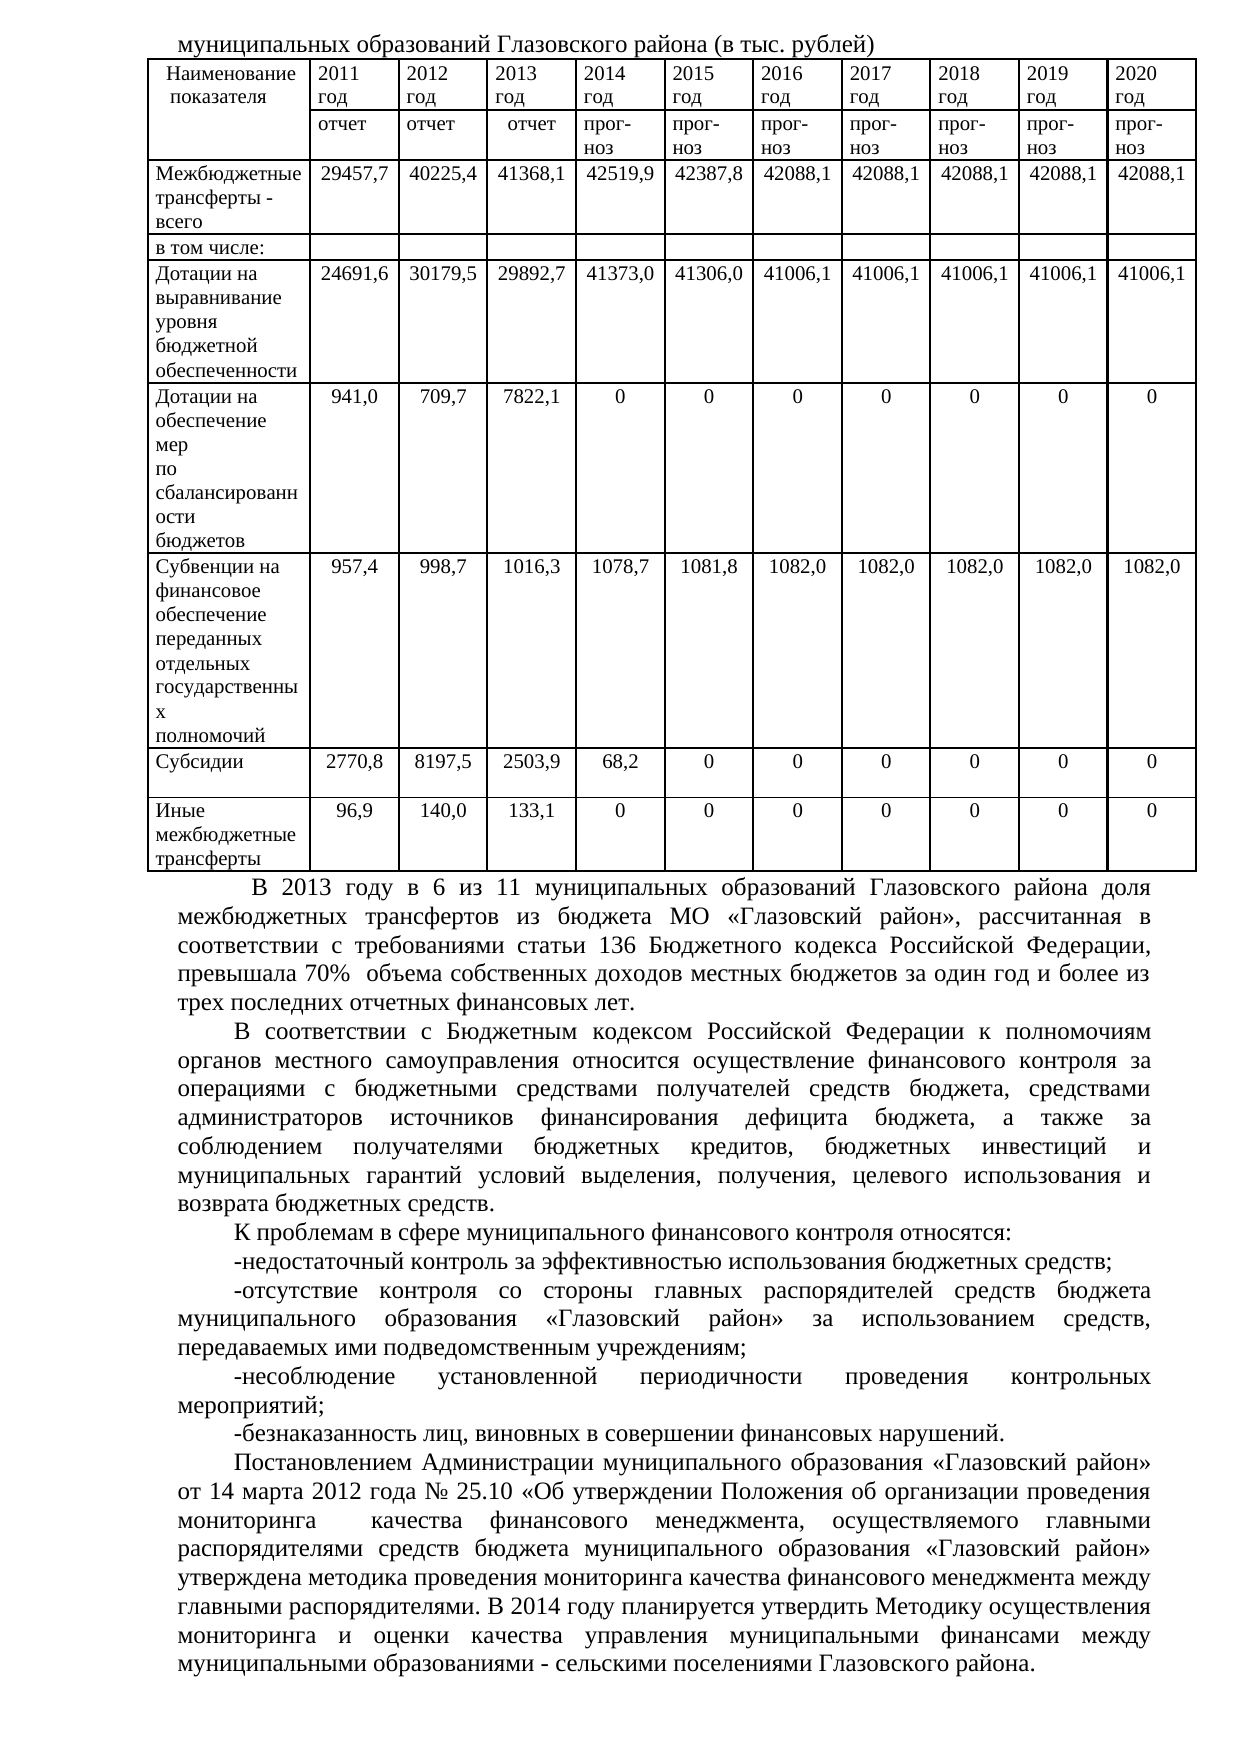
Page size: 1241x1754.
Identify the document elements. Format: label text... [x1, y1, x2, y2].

table_cell 0 [931, 384, 1018, 552]
table_cell 41368,1 [488, 161, 575, 233]
table_cell 1016,3 [488, 554, 575, 747]
table_header 2011 год [311, 60, 398, 108]
table_cell прог-ноз [754, 111, 841, 159]
table_cell [577, 235, 664, 259]
text Постановлением Администрации муниципального образования «Глазовский район» от 14 марта 2012 года № 25.10 «Об утверждении Положения об организации проведения мониторинга качества финансового менеджмента, осуществляемого главными распорядителями средств бюджета муниципального образования «Глазовский район» утверждена методика проведения мониторинга качества финансового менеджмента между главными распорядителями. В 2014 году планируется утвердить Методику осуществления мониторинга и оценки качества управления муниципальными финансами между муниципальными образованиями - сельскими поселениями Глазовского района. [177, 1447, 1152, 1677]
table_cell [1020, 235, 1106, 259]
table_cell прог- ноз [1109, 111, 1195, 159]
table_cell 0 [1020, 749, 1106, 797]
table_header 2015 год [666, 60, 752, 108]
table_cell [666, 235, 752, 259]
table_cell 941,0 [311, 384, 398, 552]
table_cell 0 [1109, 798, 1195, 870]
table_cell 133,1 [488, 798, 575, 870]
table_cell 30179,5 [400, 261, 486, 382]
table_cell 1082,0 [1020, 554, 1106, 747]
table_header 2017 год [843, 60, 929, 108]
table_header 2016 год [754, 60, 841, 108]
text -безнаказанность лиц, виновных в совершении финансовых нарушений. [177, 1418, 1152, 1447]
table_cell [843, 235, 929, 259]
table_cell 1082,0 [843, 554, 929, 747]
table_header 2012 год [400, 60, 486, 108]
table_header 2014 год [577, 60, 664, 108]
text В 2013 году в 6 из 11 муниципальных образований Глазовского района доля межбюджетных трансфертов из бюджета МО «Глазовский район», рассчитанная в соответствии с требованиями статьи 136 Бюджетного кодекса Российской Федерации, превышала 70% объема собственных доходов местных бюджетов за один год и более из трех последних отчетных финансовых лет. [177, 872, 1152, 1016]
table_cell 0 [666, 798, 752, 870]
text В соответствии с Бюджетным кодексом Российской Федерации к полномочиям органов местного самоуправления относится осуществление финансового контроля за операциями с бюджетными средствами получателей средств бюджета, средствами администраторов источников финансирования дефицита бюджета, а также за соблюдением получателями бюджетных кредитов, бюджетных инвестиций и муниципальных гарантий условий выделения, получения, целевого использования и возврата бюджетных средств. [177, 1016, 1152, 1217]
table_cell 0 [666, 749, 752, 797]
table_cell [1109, 235, 1195, 259]
table_cell 0 [843, 384, 929, 552]
table_cell 42088,1 [1109, 161, 1195, 233]
table_cell 2770,8 [311, 749, 398, 797]
table_cell 40225,4 [400, 161, 486, 233]
table_cell 0 [577, 384, 664, 552]
table_cell прог- ноз [577, 111, 664, 159]
table_cell 0 [754, 384, 841, 552]
table_cell 998,7 [400, 554, 486, 747]
table_cell 24691,6 [311, 261, 398, 382]
table_cell [400, 235, 486, 259]
table_cell 96,9 [311, 798, 398, 870]
table_header 2019 год [1020, 60, 1106, 108]
text -несоблюдение установленной периодичности проведения контрольных мероприятий; [177, 1361, 1152, 1418]
table_cell [754, 235, 841, 259]
table_cell 1082,0 [1109, 554, 1195, 747]
table_cell 957,4 [311, 554, 398, 747]
table_cell 41306,0 [666, 261, 752, 382]
table_cell 140,0 [400, 798, 486, 870]
table_cell Межбюджетные трансферты - всего [149, 161, 309, 233]
table_cell Дотации на выравнивание уровня бюджетной обеспеченности [149, 261, 309, 382]
table_cell 0 [1109, 749, 1195, 797]
table_cell [488, 235, 575, 259]
table_cell прог- ноз [931, 111, 1018, 159]
table_cell 1081,8 [666, 554, 752, 747]
table_cell 41006,1 [843, 261, 929, 382]
table_header 2018 год [931, 60, 1018, 108]
table_cell Иные межбюджетные трансферты [149, 798, 309, 870]
table_cell 41006,1 [1020, 261, 1106, 382]
table_cell Субвенции на финансовое обеспечение переданных отдельных государственных полномочий [149, 554, 309, 747]
table_cell 0 [1020, 798, 1106, 870]
table_cell 0 [931, 798, 1018, 870]
table_cell прог- ноз [1020, 111, 1106, 159]
table_cell 41373,0 [577, 261, 664, 382]
table_cell 0 [666, 384, 752, 552]
table_cell отчет [400, 111, 486, 159]
table_cell 42088,1 [931, 161, 1018, 233]
table_cell 42387,8 [666, 161, 752, 233]
table_cell 0 [1020, 384, 1106, 552]
table_cell отчет [311, 111, 398, 159]
table_cell 1082,0 [931, 554, 1018, 747]
table_cell 41006,1 [931, 261, 1018, 382]
table_cell 1082,0 [754, 554, 841, 747]
table_cell в том числе: [149, 235, 309, 259]
table_cell 709,7 [400, 384, 486, 552]
table_cell 1078,7 [577, 554, 664, 747]
table_cell 42088,1 [1020, 161, 1106, 233]
table_cell 0 [754, 749, 841, 797]
table_cell 0 [1109, 384, 1195, 552]
table_cell 68,2 [577, 749, 664, 797]
table_cell прог- ноз [843, 111, 929, 159]
table_cell 8197,5 [400, 749, 486, 797]
table_header 2020 год [1109, 60, 1195, 108]
table_header 2013 год [488, 60, 575, 108]
table_cell 0 [843, 798, 929, 870]
table_cell 2503,9 [488, 749, 575, 797]
table_cell Дотации на обеспечение мер по сбалансированности бюджетов [149, 384, 309, 552]
table_cell 29457,7 [311, 161, 398, 233]
table_cell [311, 235, 398, 259]
table_cell 29892,7 [488, 261, 575, 382]
table_cell 0 [931, 749, 1018, 797]
text -отсутствие контроля со стороны главных распорядителей средств бюджета муниципального образования «Глазовский район» за использованием средств, передаваемых ими подведомственным учреждениям; [177, 1275, 1152, 1361]
table_cell 42519,9 [577, 161, 664, 233]
table_cell отчет [488, 111, 575, 159]
text К проблемам в сфере муниципального финансового контроля относятся: [177, 1217, 1152, 1246]
table_cell 0 [577, 798, 664, 870]
table_cell 0 [754, 798, 841, 870]
table_cell 0 [843, 749, 929, 797]
text -недостаточный контроль за эффективностью использования бюджетных средств; [177, 1246, 1152, 1275]
table_cell [931, 235, 1018, 259]
table_cell 7822,1 [488, 384, 575, 552]
table_cell прог- ноз [666, 111, 752, 159]
table_header Наименование показателя [149, 60, 309, 159]
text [177, 29, 1152, 58]
table_cell 42088,1 [754, 161, 841, 233]
table_cell 41006,1 [1109, 261, 1195, 382]
table_cell 42088,1 [843, 161, 929, 233]
table_cell Субсидии [149, 749, 309, 797]
table_cell 41006,1 [754, 261, 841, 382]
